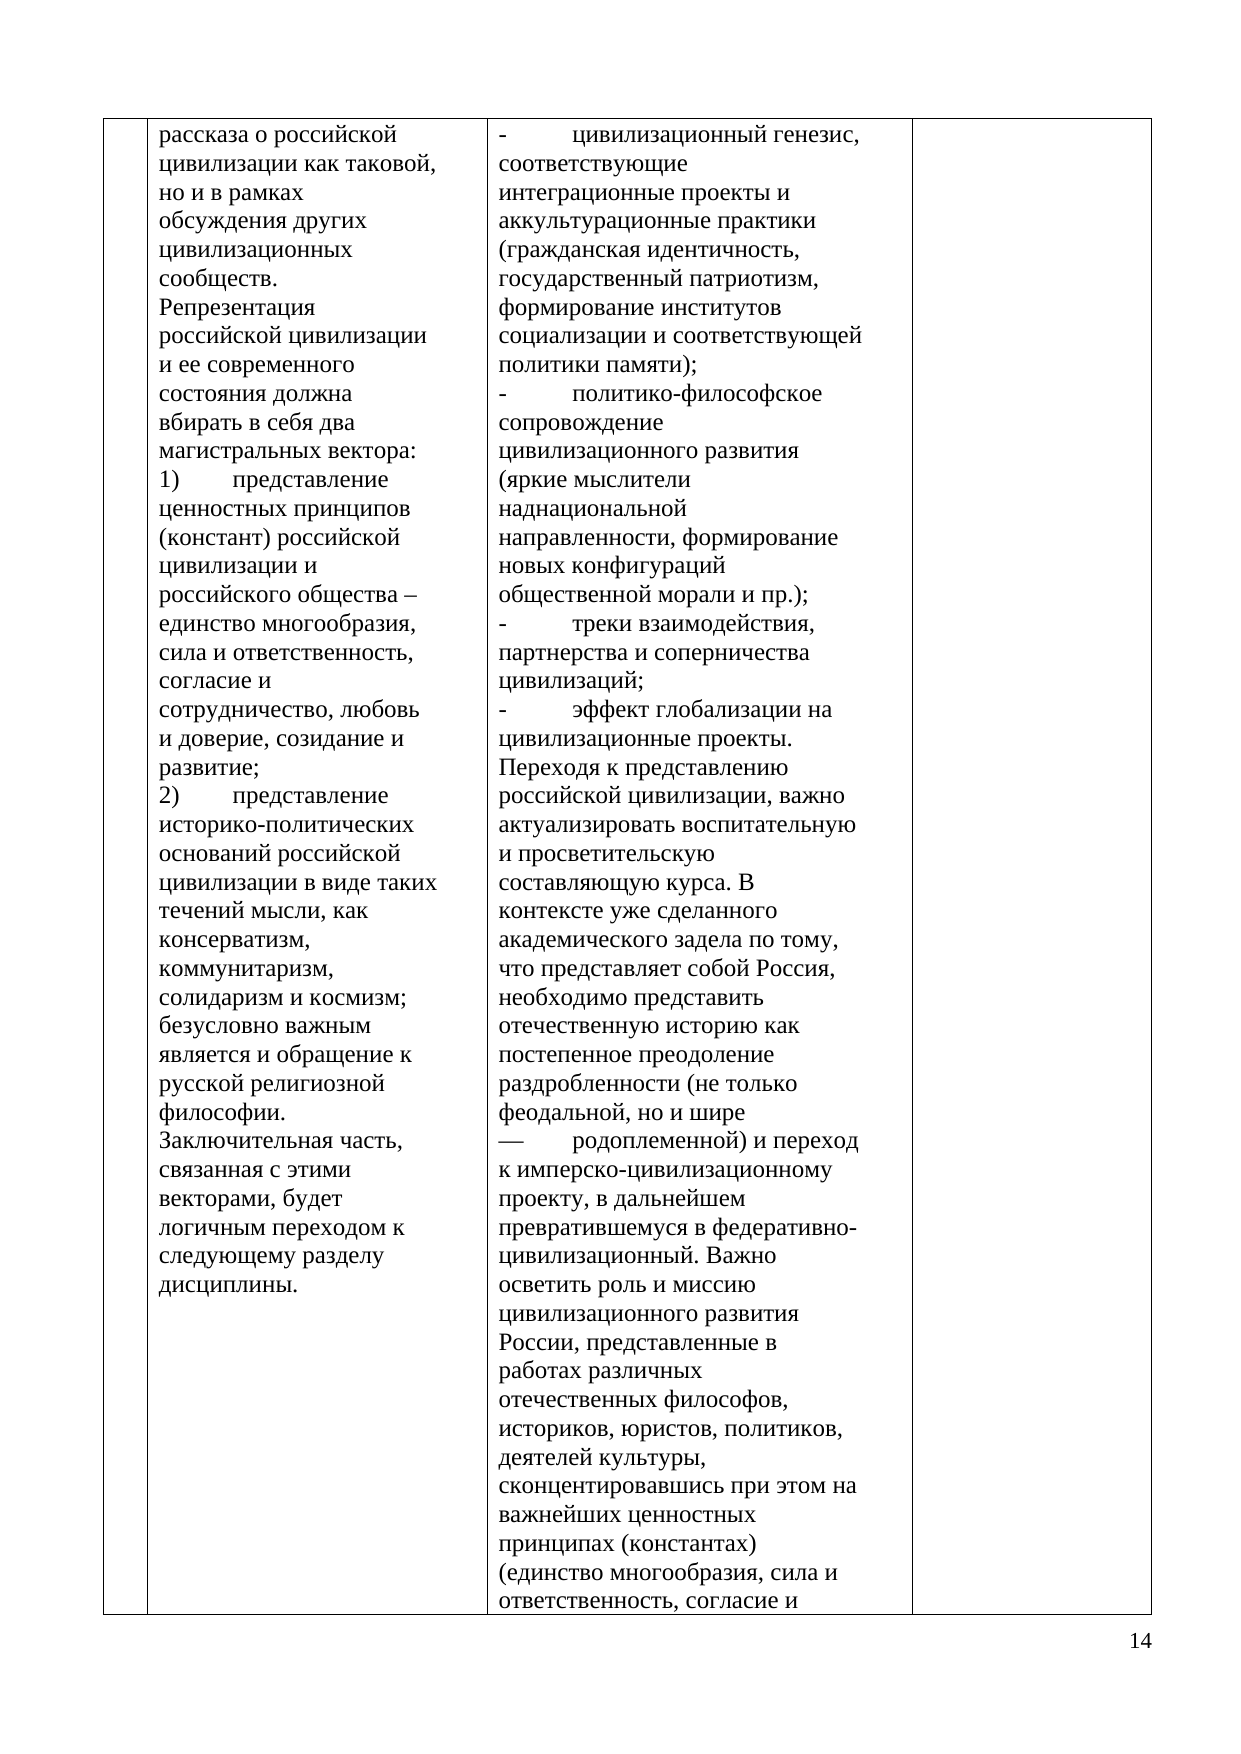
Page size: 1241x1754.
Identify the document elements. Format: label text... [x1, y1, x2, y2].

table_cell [913, 119, 1151, 1614]
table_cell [488, 119, 912, 1614]
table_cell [148, 119, 487, 1614]
table_cell 2 [104, 119, 147, 1614]
